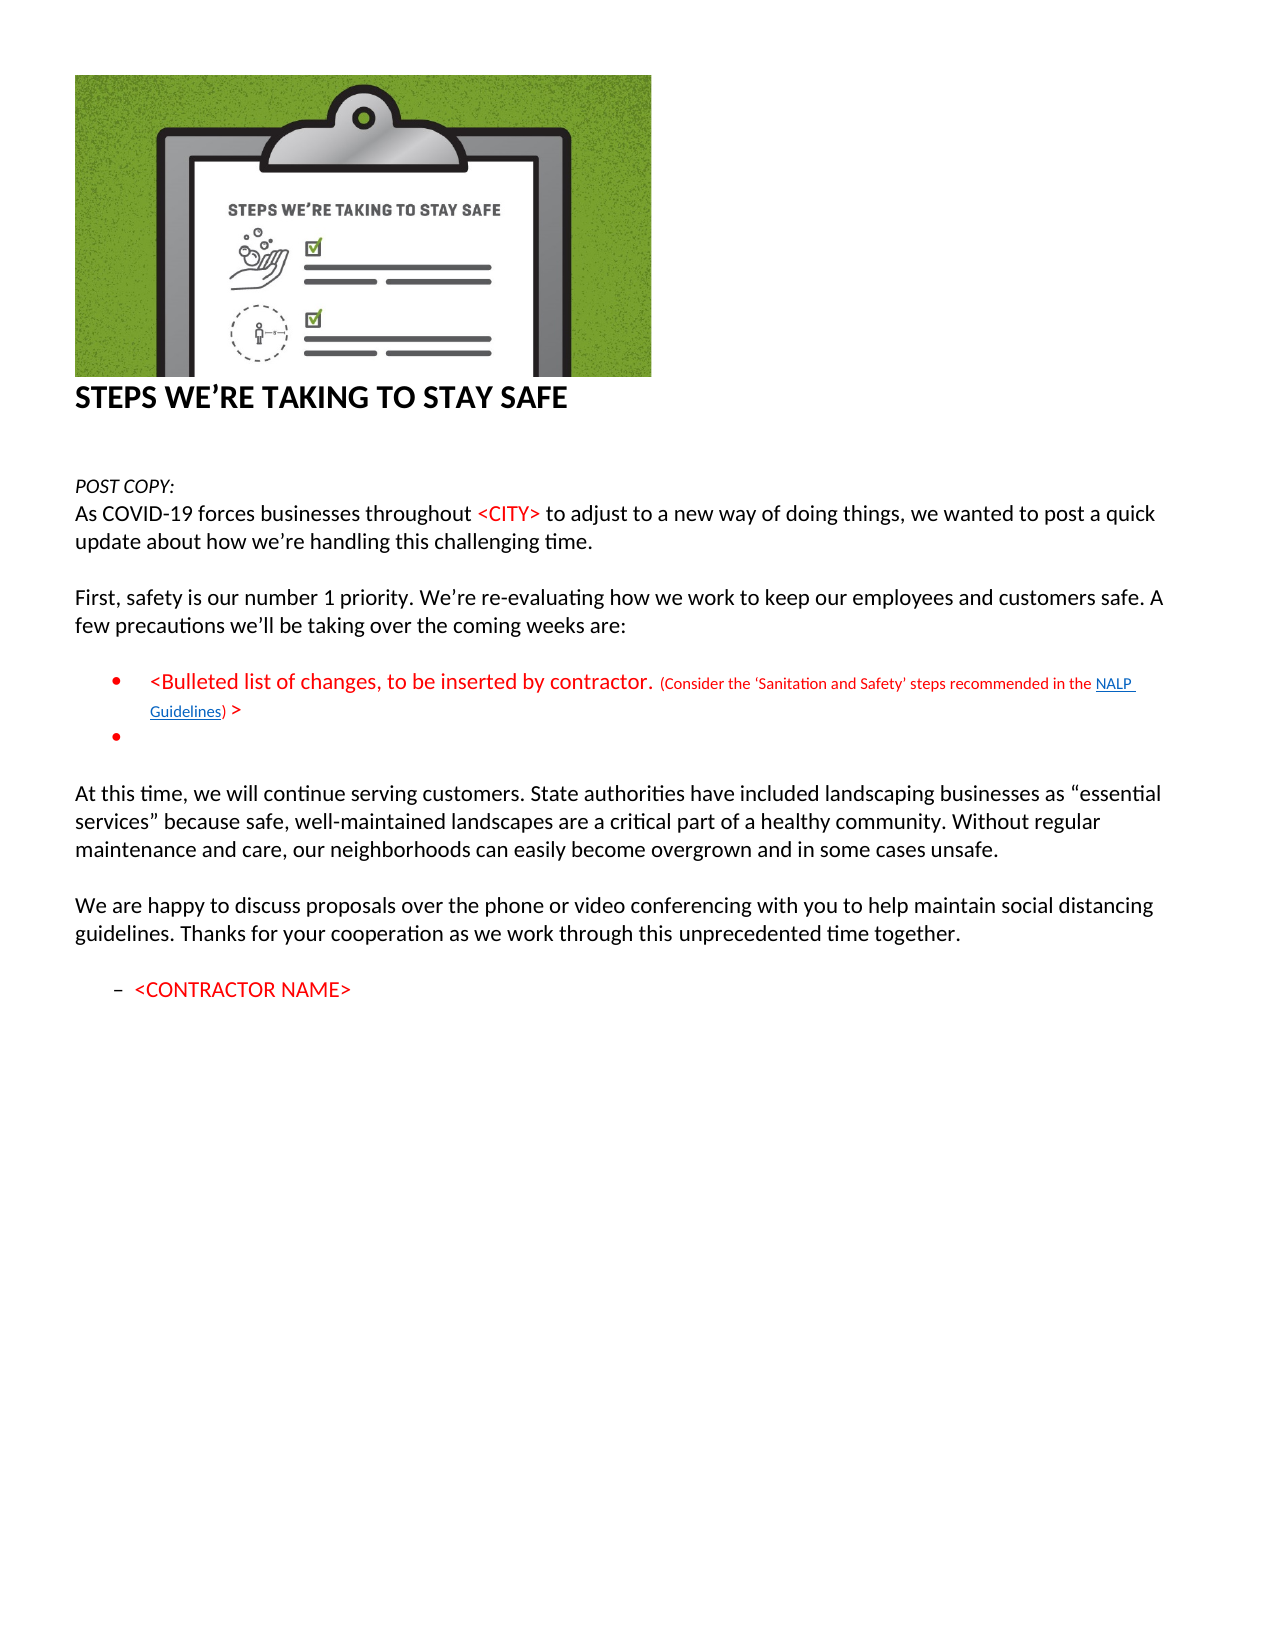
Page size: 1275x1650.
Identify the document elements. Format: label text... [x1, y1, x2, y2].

text First, safety is our number 1 priority. We’re re-evaluating how we work to keep our employees and customers safe. A few precautions we’ll be taking over the coming weeks are: [75, 583, 1200, 639]
text As COVID-19 forces businesses throughout <CITY> to adjust to a new way of doing things, we wanted to post a quick update about how we’re handling this challenging time. [75, 499, 1200, 555]
list <Bulleted list of changes, to be inserted by contractor. (Consider the ‘Sanitation and Safety’ steps recommended in the NALP Guidelines) > [112, 667, 1200, 723]
text We are happy to discuss proposals over the phone or video conferencing with you to help maintain social distancing guidelines. Thanks for your cooperation as we work through this unprecedented time together. [75, 891, 1200, 947]
text STEPS WE’RE TAKING TO STAY SAFE [75, 377, 1200, 417]
text At this time, we will continue serving customers. State authorities have included landscaping businesses as “essential services” because safe, well-maintained landscapes are a critical part of a healthy community. Without regular maintenance and care, our neighborhoods can easily become overgrown and in some cases unsafe. [75, 779, 1200, 863]
text POST COPY: [75, 473, 1200, 499]
text – <CONTRACTOR NAME> [112, 975, 1200, 1003]
picture [75, 75, 652, 377]
